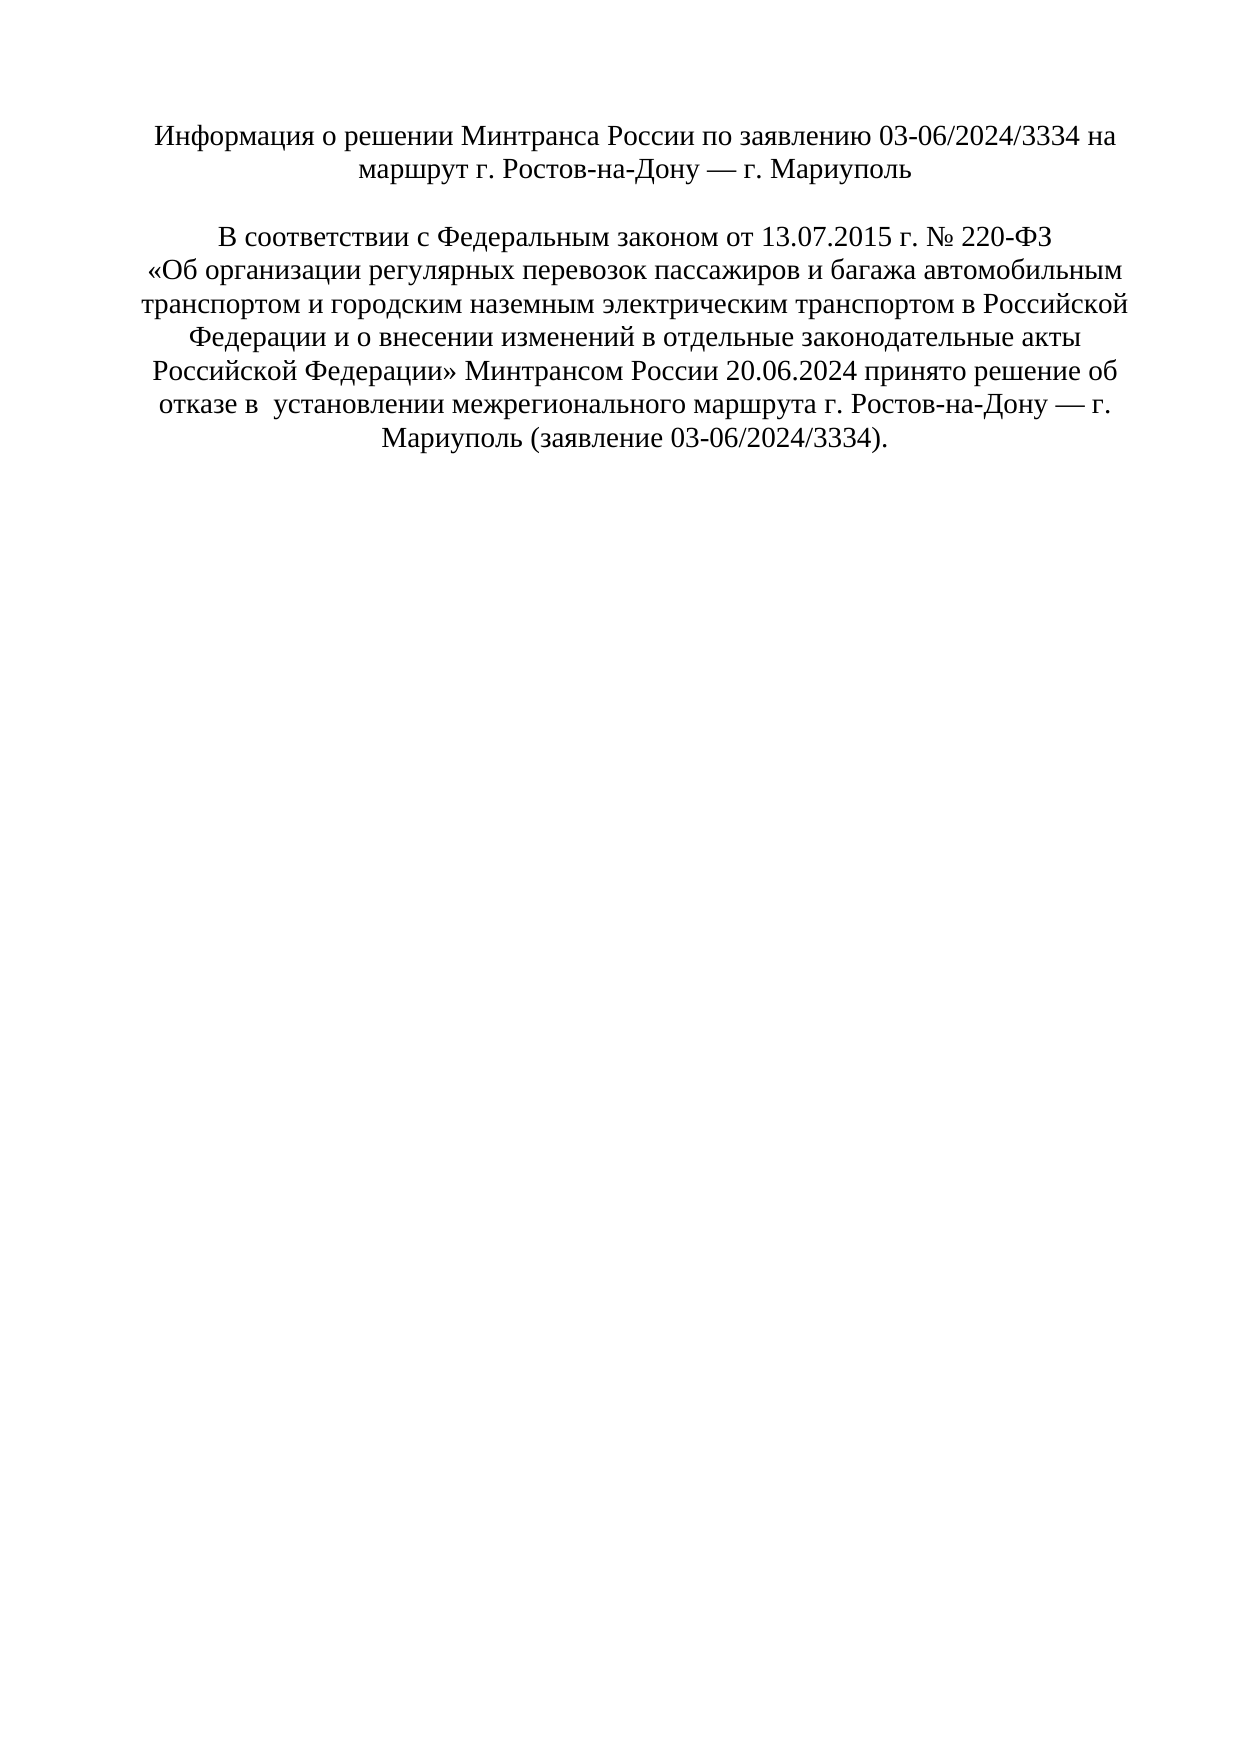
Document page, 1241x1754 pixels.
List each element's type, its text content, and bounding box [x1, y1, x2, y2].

text В соответствии с Федеральным законом от 13.07.2015 г. № 220-ФЗ «Об организации регулярных перевозок пассажиров и багажа автомобильным транспортом и городским наземным электрическим транспортом в Российской Федерации и о внесении изменений в отдельные законодательные акты Российской Федерации» Минтрансом России 20.06.2024 принято решение об отказе в установлении межрегионального маршрута г. Ростов-на-Дону — г. Мариуполь (заявление 03-06/2024/3334). [118, 219, 1152, 453]
text Информация о решении Минтранса России по заявлению 03-06/2024/3334 на маршрут г. Ростов-на-Дону — г. Мариуполь [118, 118, 1152, 185]
